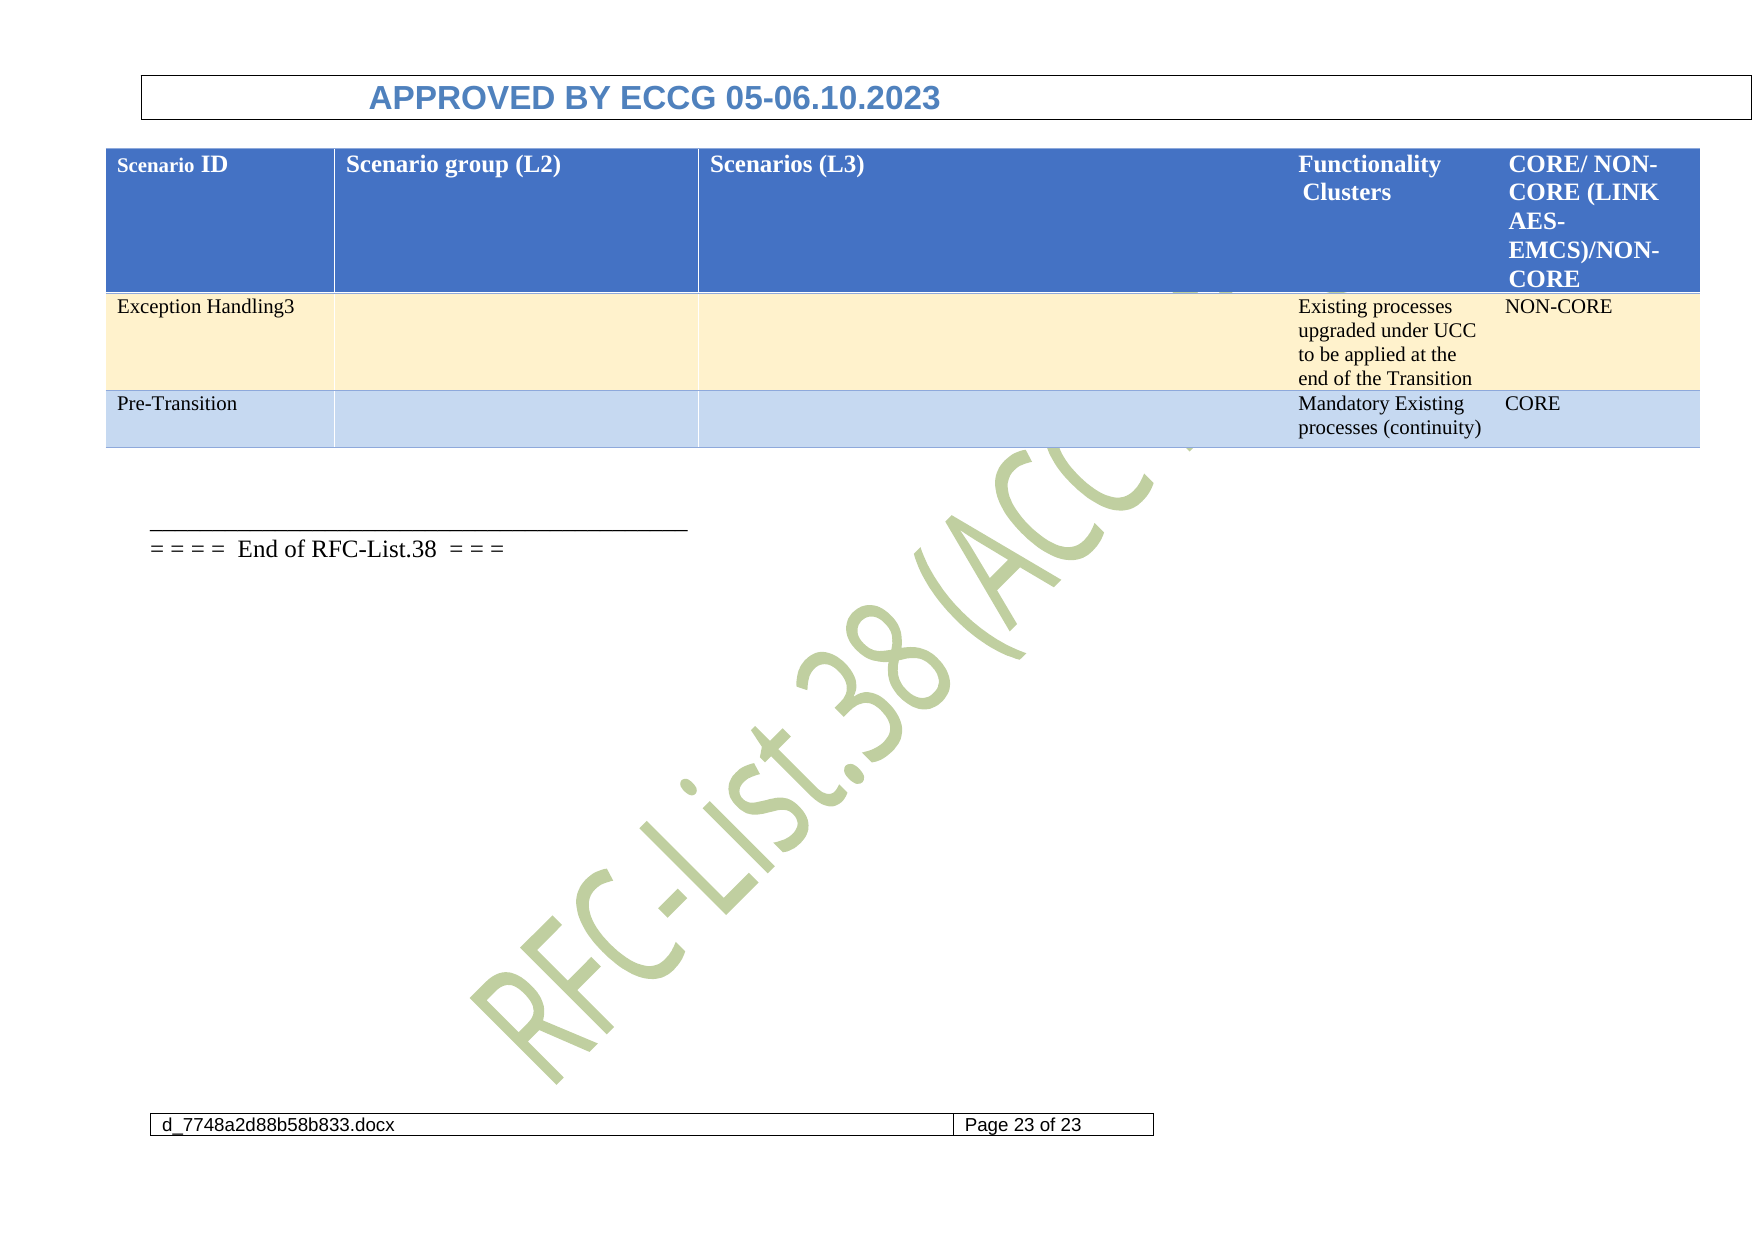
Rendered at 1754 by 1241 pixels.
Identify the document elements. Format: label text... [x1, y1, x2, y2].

text = = = = End of RFC-List.38 = = = [150, 534, 1742, 563]
table_header Functionality Clusters [1287, 149, 1494, 292]
table_header Scenario group (L2) [335, 149, 698, 292]
table_cell [699, 294, 1287, 390]
table_cell Pre-Transition [106, 391, 334, 447]
text ___________________________________________ [150, 506, 1742, 534]
table_header Scenarios (L3) [699, 149, 1287, 292]
table_cell Exception Handling3 [106, 294, 334, 390]
table_cell NON-CORE [1494, 294, 1700, 390]
table_cell [335, 294, 698, 390]
table_cell [335, 391, 698, 447]
table_cell [699, 391, 1287, 447]
table_cell CORE [1494, 391, 1700, 447]
table_cell Existing processes upgraded under UCC to be applied at the end of the Transition [1287, 294, 1494, 390]
table_header CORE/ NON-CORE (LINK AES-EMCS)/NON-CORE [1494, 149, 1700, 292]
table_cell Mandatory Existing processes (continuity) [1287, 391, 1494, 447]
table_header Scenario ID [106, 149, 334, 292]
